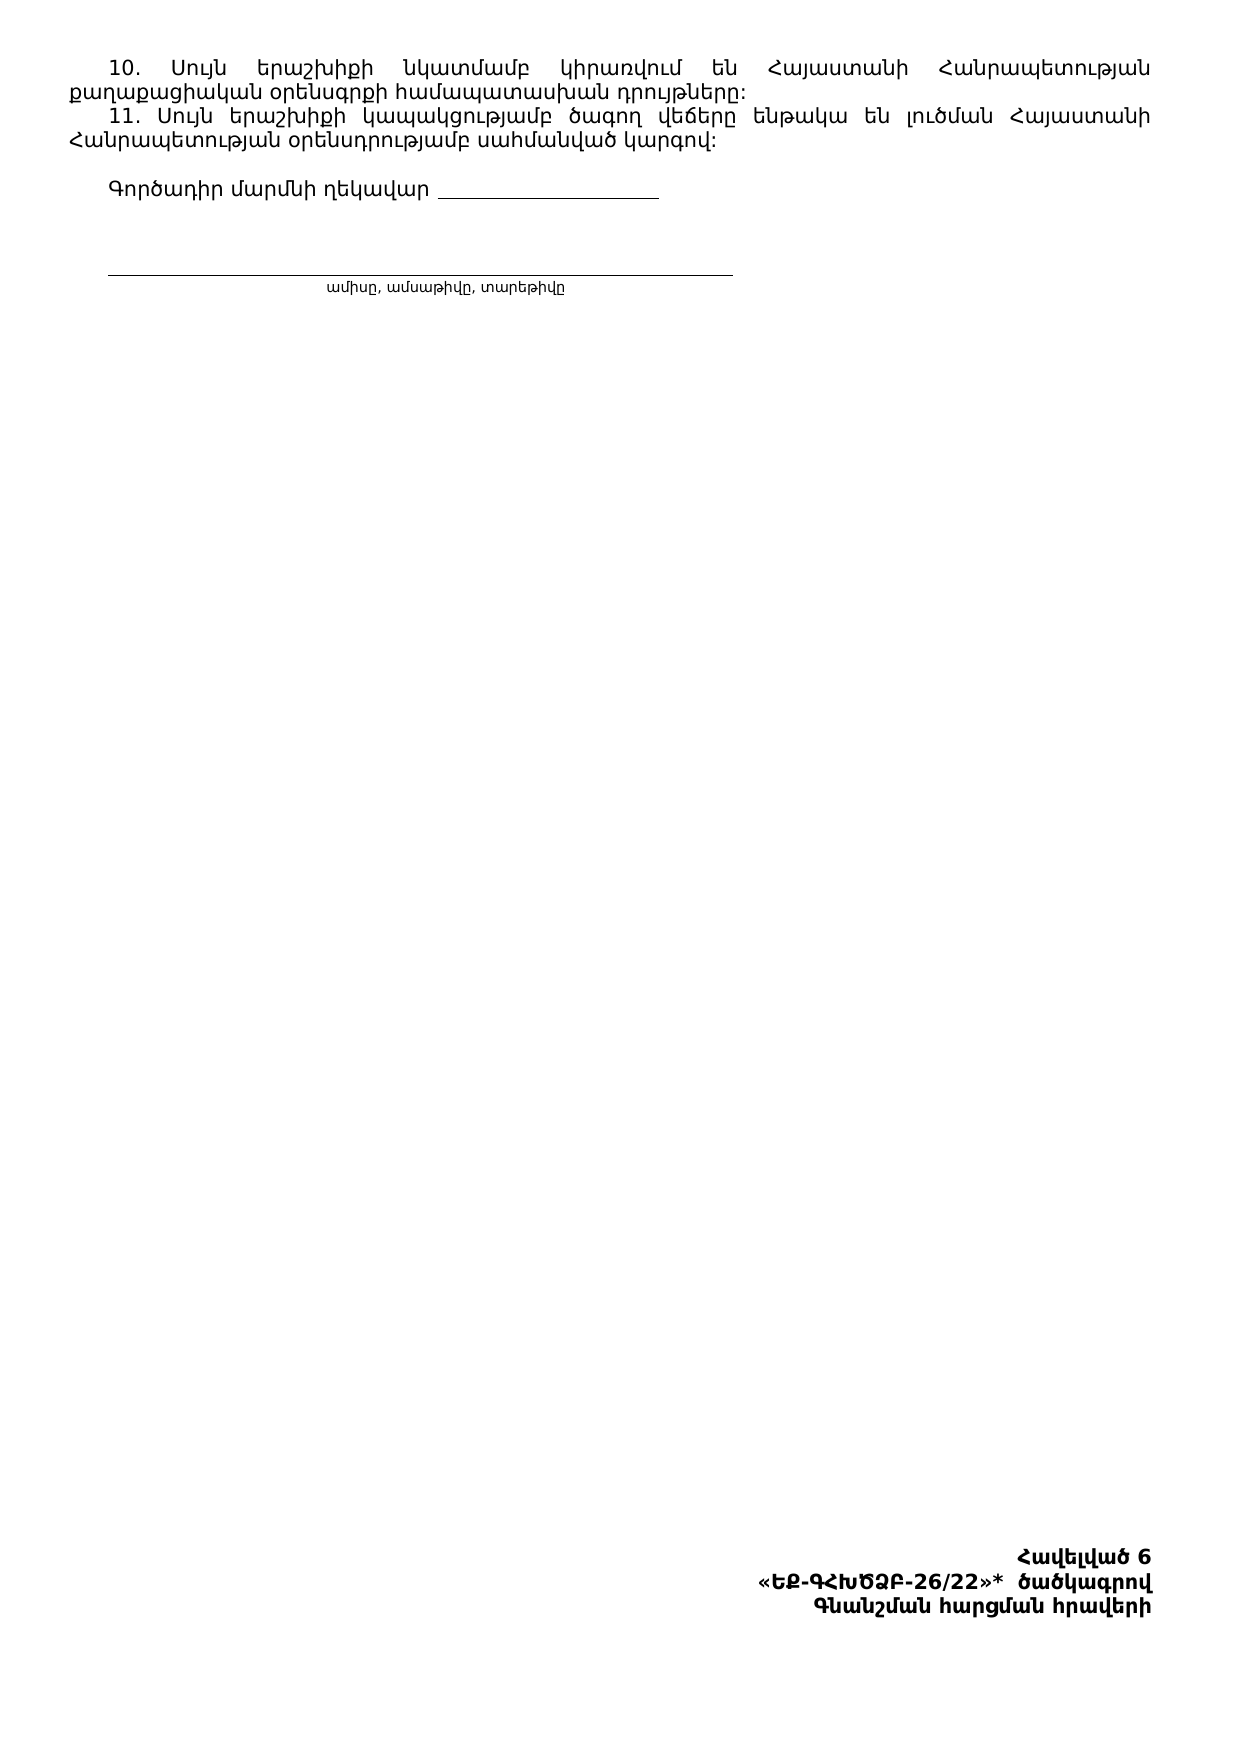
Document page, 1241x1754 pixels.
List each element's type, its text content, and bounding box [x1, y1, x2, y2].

text Գնանշման հարցման հրավերի [69, 1594, 1152, 1618]
text 11. Սույն երաշխիքի կապակցությամբ ծագող վեճերը ենթակա են լուծման Հայաստանի Հանրապետության օրենսդրությամբ սահմանված կարգով: [69, 104, 1152, 153]
text Գործադիր մարմնի ղեկավար [69, 177, 1152, 201]
text Հավելված 6 [69, 1545, 1152, 1570]
text ամիսը, ամսաթիվը, տարեթիվը [69, 278, 1152, 308]
text 10. Սույն երաշխիքի նկատմամբ կիրառվում են Հայաստանի Հանրապետության քաղաքացիական օրենսգրքի համապատասխան դրույթները: [69, 56, 1152, 104]
text «ԵՔ-ԳՀԽԾՁԲ-26/22»* ծածկագրով [69, 1570, 1152, 1594]
